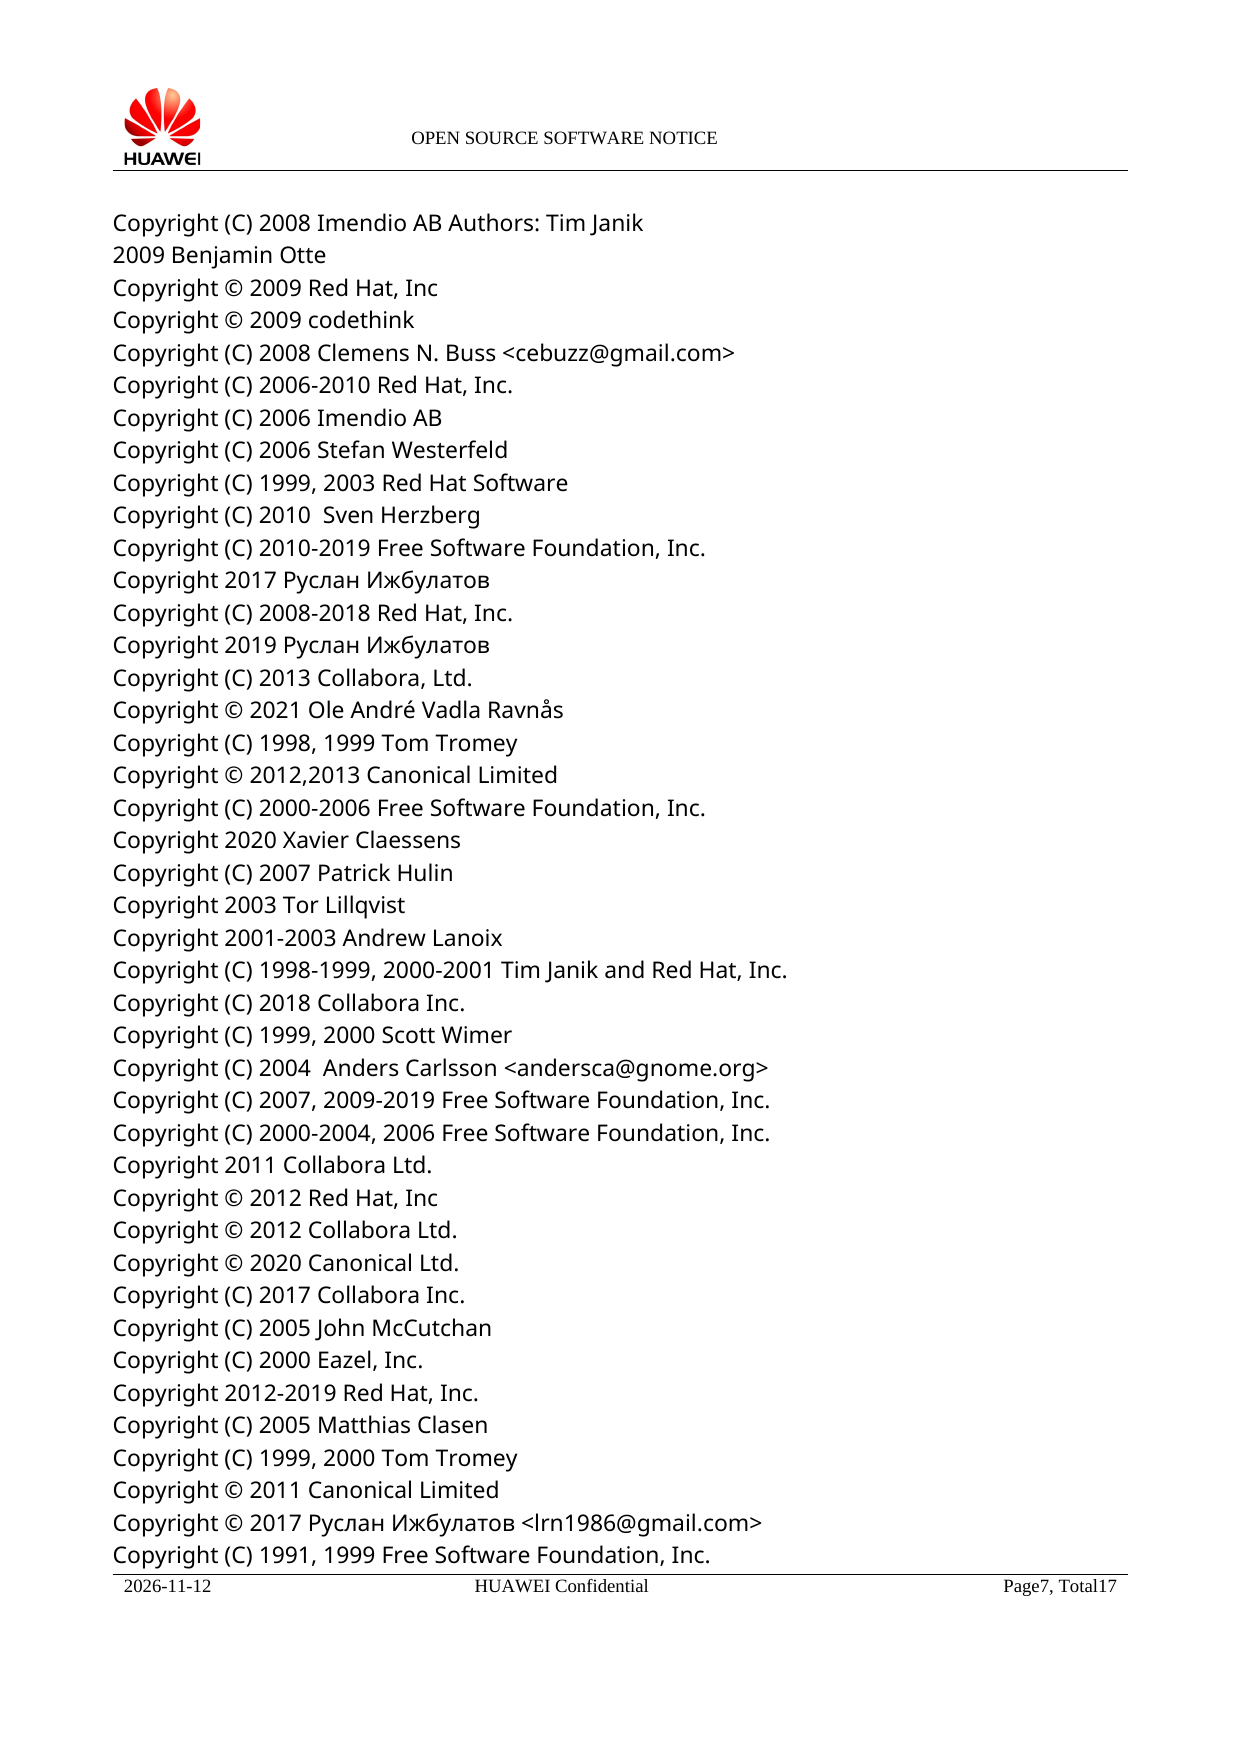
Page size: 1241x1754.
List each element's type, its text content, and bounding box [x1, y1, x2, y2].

picture [124, 88, 201, 165]
